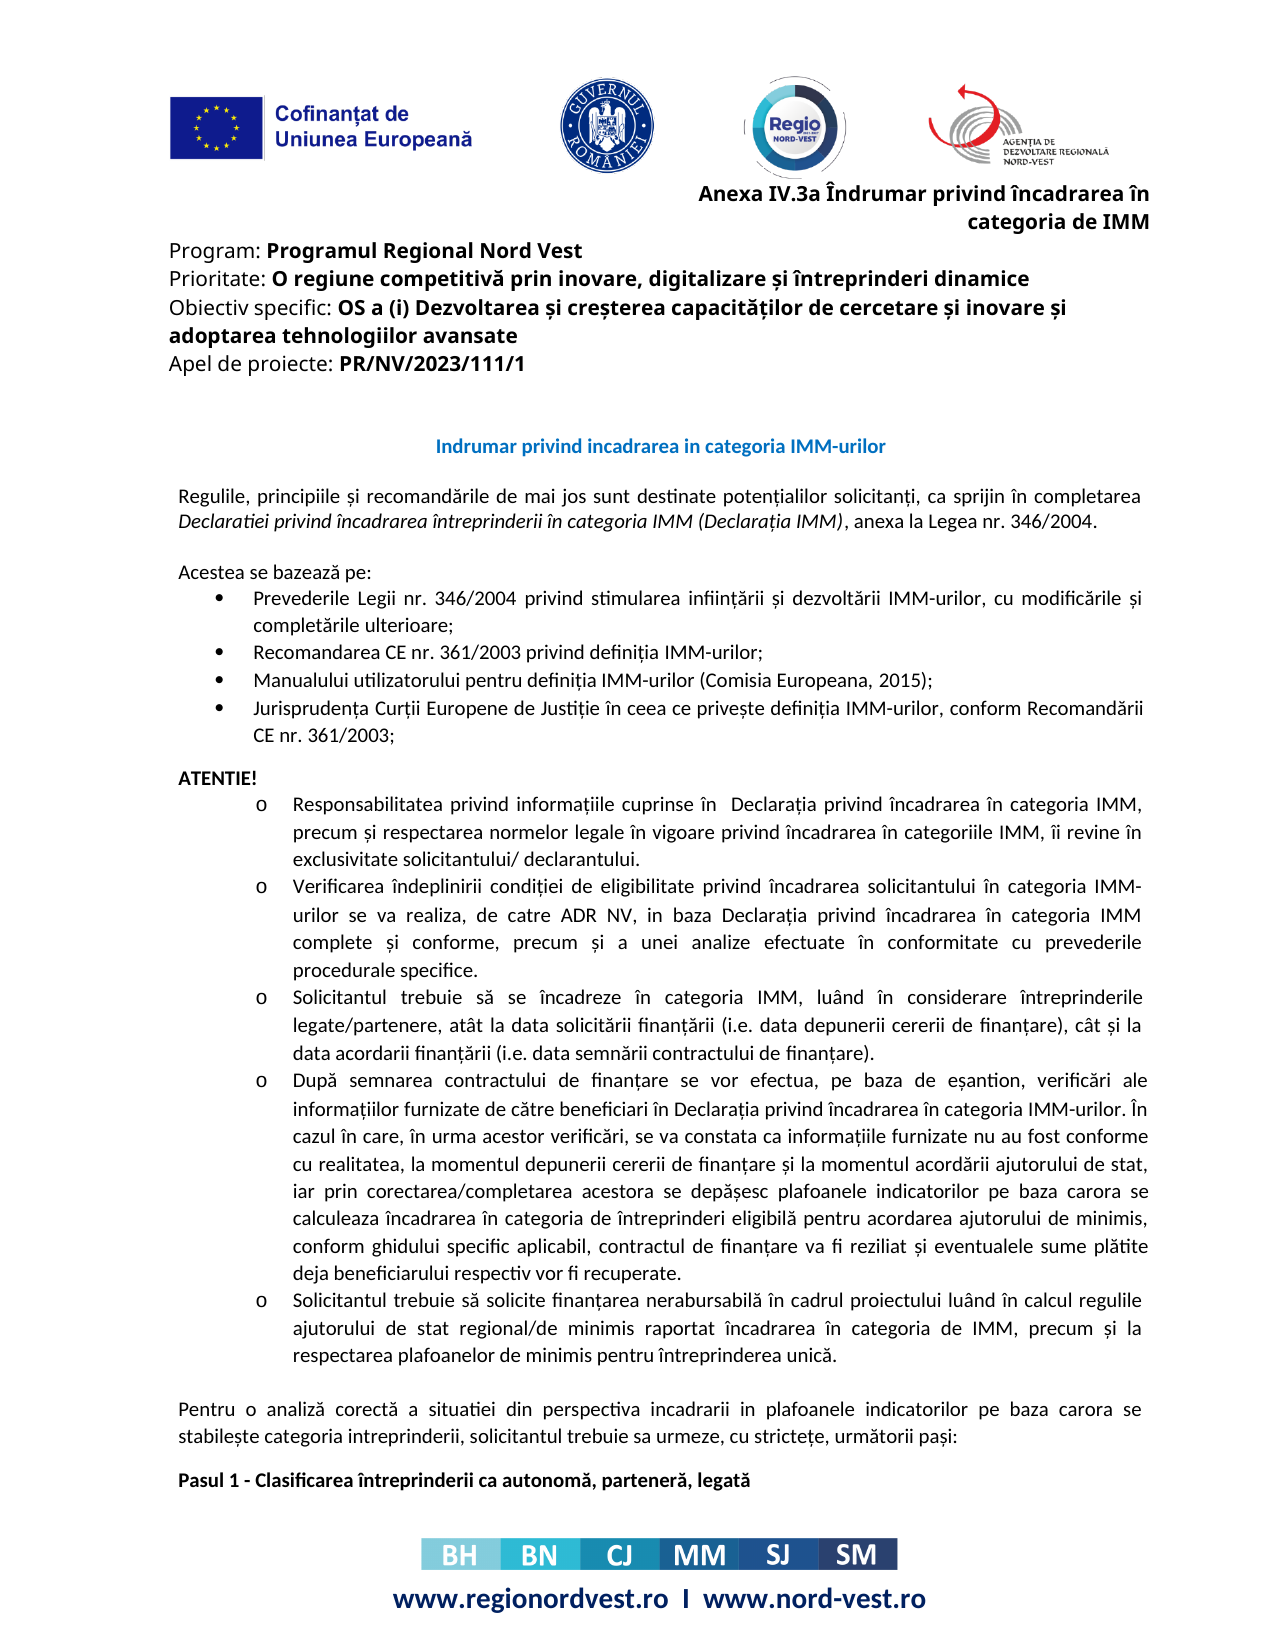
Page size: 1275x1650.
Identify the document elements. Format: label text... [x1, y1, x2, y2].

list După semnarea contractului de finanțare se vor efectua, pe baza de eșantion, verificări ale informațiilor furnizate de către beneficiari în Declarația privind încadrarea în categoria IMM-urilor. În cazul în care, în urma acestor verificări, se va constata ca informațiile furnizate nu au fost conforme cu realitatea, la momentul depunerii cererii de finanțare și la momentul acordării ajutorului de stat, iar prin corectarea/completarea acestora se depășesc plafoanele indicatorilor pe baza carora se calculeaza încadrarea în categoria de întreprinderi eligibilă pentru acordarea ajutorului de minimis, conform ghidului specific aplicabil, contractul de finanțare va fi reziliat și eventualele sume plătite deja beneficiarului respectiv vor fi recuperate. [255, 1067, 1150, 1286]
text Obiectiv specific: OS a (i) Dezvoltarea și creșterea capacităților de cercetare și inovare și adoptarea tehnologiilor avansate [169, 293, 1150, 349]
list Jurisprudența Curții Europene de Justiție în ceea ce privește definiția IMM-urilor, conform Recomandării CE nr. 361/2003; [216, 695, 1144, 747]
text Pentru o analiză corectă a situatiei din perspectiva incadrarii in plafoanele indicatorilor pe baza carora se stabilește categoria intreprinderii, solicitantul trebuie sa urmeze, cu strictețe, următorii pași: [178, 1396, 1144, 1449]
text Apel de proiecte: PR/NV/2023/111/1 [169, 349, 1150, 378]
text Acestea se bazează pe: [178, 559, 1144, 584]
title Indrumar privind incadrarea in categoria IMM-urilor [178, 433, 1144, 458]
subtitle ATENTIE! [178, 765, 1144, 791]
picture [421, 1538, 898, 1570]
text Prioritate: O regiune competitivă prin inovare, digitalizare și întreprinderi dinamice [169, 264, 1150, 293]
subtitle Pasul 1 - Clasificarea întreprinderii ca autonomă, parteneră, legată [178, 1467, 1144, 1493]
list Solicitantul trebuie să solicite finanțarea nerabursabilă în cadrul proiectului luând în calcul regulile ajutorului de stat regional/de minimis raportat încadrarea în categoria de IMM, precum și la respectarea plafoanelor de minimis pentru întreprinderea unică. [255, 1288, 1144, 1368]
list Recomandarea CE nr. 361/2003 privind definiția IMM-urilor; [216, 639, 1144, 665]
list Manualului utilizatorului pentru definiția IMM-urilor (Comisia Europeana, 2015); [216, 667, 1144, 692]
picture [168, 76, 1109, 179]
text Anexa IV.3a Îndrumar privind încadrarea în [169, 179, 1150, 207]
list Prevederile Legii nr. 346/2004 privind stimularea inființării și dezvoltării IMM-urilor, cu modificările și completările ulterioare; [216, 585, 1144, 637]
text Program: Programul Regional Nord Vest [169, 236, 1150, 264]
list Verificarea îndeplinirii condiției de eligibilitate privind încadrarea solicitantului în categoria IMM-urilor se va realiza, de catre ADR NV, in baza Declarația privind încadrarea în categoria IMM complete și conforme, precum și a unei analize efectuate în conformitate cu prevederile procedurale specifice. [255, 874, 1144, 982]
list Solicitantul trebuie să se încadreze în categoria IMM, luând în considerare întreprinderile legate/partenere, atât la data solicitării finanțării (i.e. data depunerii cererii de finanțare), cât și la data acordarii finanțării (i.e. data semnării contractului de finanțare). [255, 984, 1144, 1066]
list Responsabilitatea privind informațiile cuprinse în Declarația privind încadrarea în categoria IMM, precum și respectarea normelor legale în vigoare privind încadrarea în categoriile IMM, îi revine în exclusivitate solicitantului/ declarantului. [255, 791, 1144, 871]
text Regulile, principiile și recomandările de mai jos sunt destinate potențialilor solicitanți, ca sprijin în completarea Declaratiei privind încadrarea întreprinderii în categoria IMM (Declarația IMM), anexa la Legea nr. 346/2004. [178, 483, 1144, 534]
text categoria de IMM [169, 207, 1150, 236]
